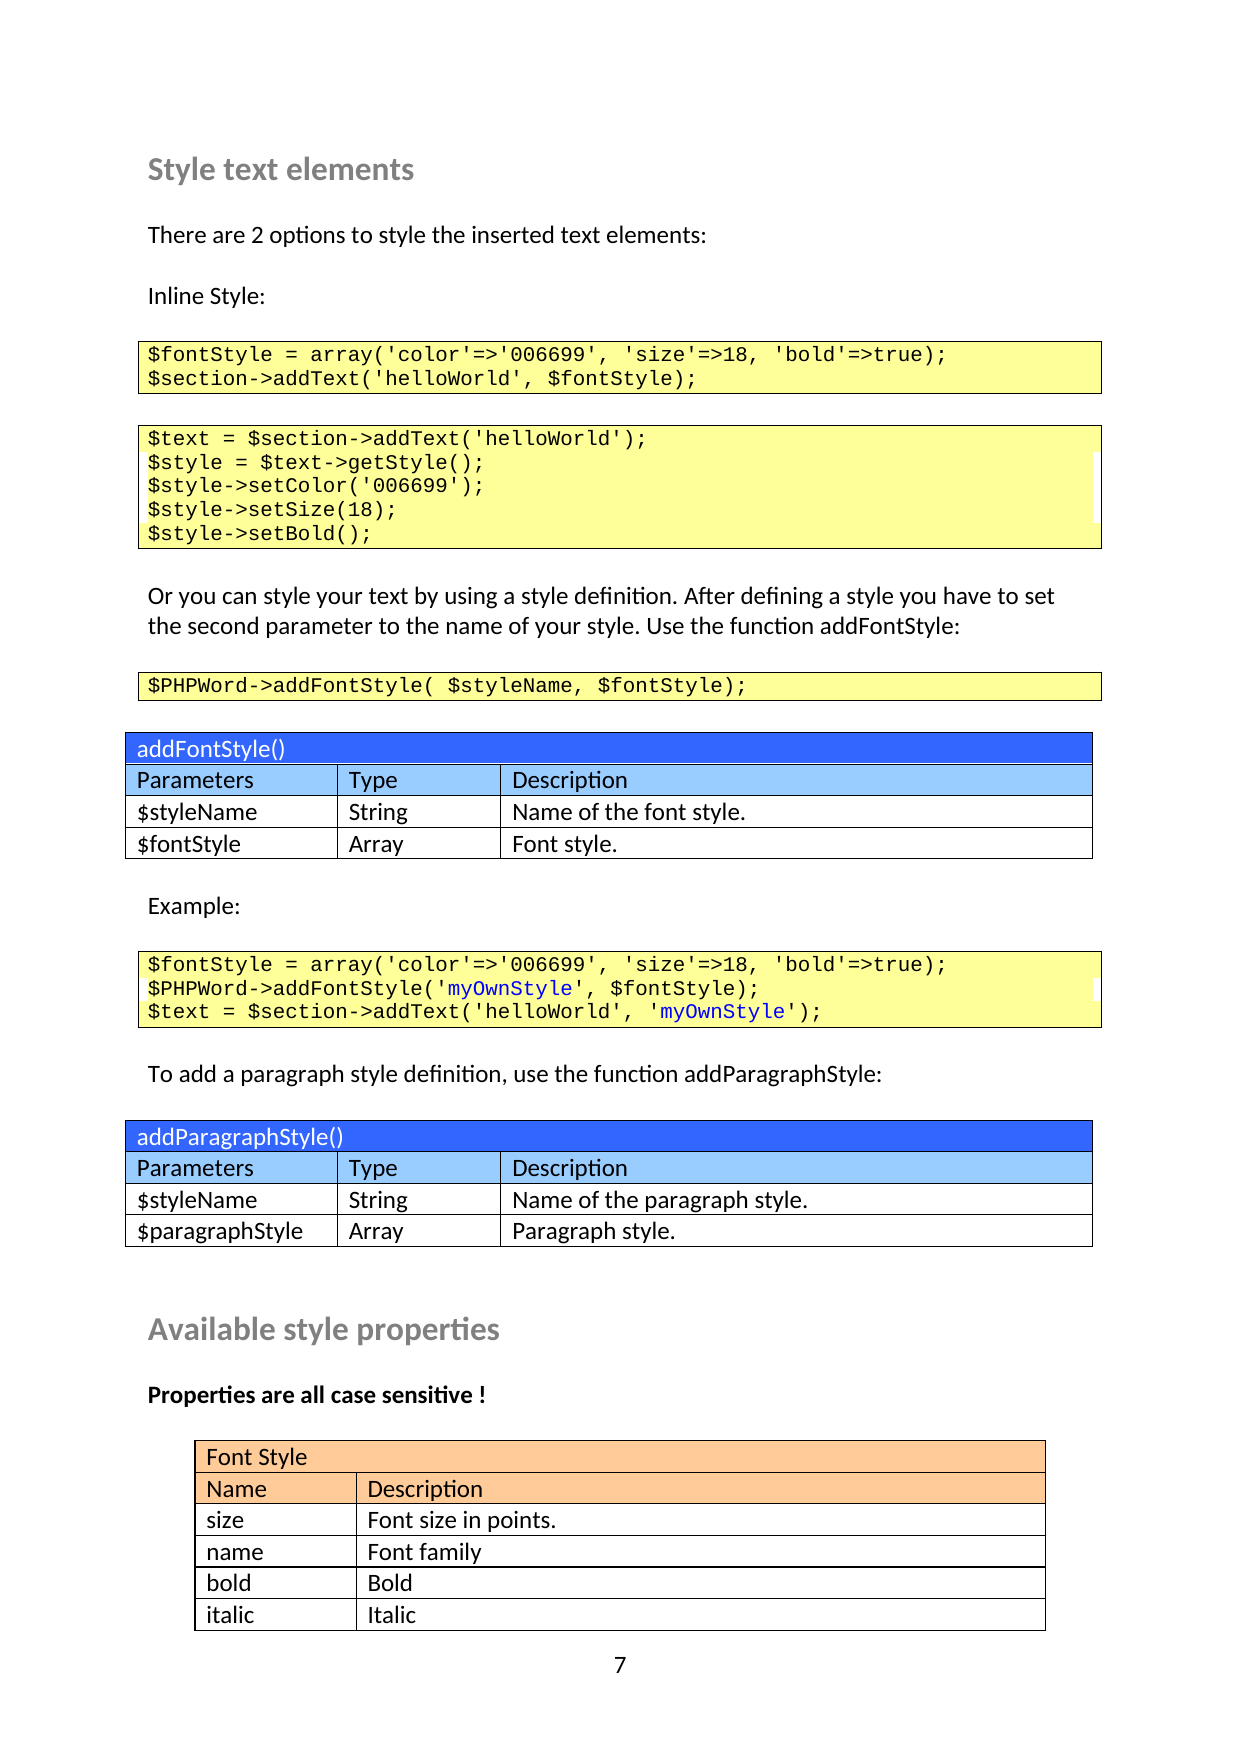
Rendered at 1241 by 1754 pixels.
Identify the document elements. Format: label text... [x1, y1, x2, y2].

table_cell Font style. [501, 828, 1092, 858]
table_cell $styleName [126, 1184, 337, 1214]
subtitle Style text elements [148, 148, 1093, 188]
text $PHPWord->addFontStyle( $styleName, $fontStyle); [139, 673, 1101, 700]
text $fontStyle = array('color'=>'006699', 'size'=>18, 'bold'=>true); [139, 952, 1101, 978]
text Or you can style your text by using a style definition. After defining a style you have to set the second parameter to the name of your style. Use the function addFontStyle: [148, 580, 1093, 641]
table_cell $fontStyle [126, 828, 337, 858]
text $text = $section->addText('helloWorld', 'myOwnStyle'); [139, 998, 1101, 1027]
text Example: [148, 890, 1093, 920]
table_cell Type [338, 765, 500, 795]
text $style->setBold(); [139, 519, 1101, 548]
table_cell Parameters [126, 765, 337, 795]
subtitle Available style properties [148, 1308, 1093, 1349]
table_cell $styleName [126, 796, 337, 827]
text $style = $text->getStyle(); [148, 452, 1093, 475]
table_cell Type [338, 1152, 500, 1183]
table_cell Italic [357, 1599, 1045, 1629]
table_cell Description [357, 1473, 1045, 1503]
text There are 2 options to style the inserted text elements: [148, 219, 1093, 249]
table_cell Bold [357, 1568, 1045, 1598]
table_cell Parameters [126, 1152, 337, 1183]
table_cell Name [196, 1473, 356, 1503]
text $style->setColor('006699'); [148, 475, 1093, 499]
table_cell Name of the font style. [501, 796, 1092, 827]
table_cell Font size in points. [357, 1504, 1045, 1535]
table_cell italic [196, 1599, 356, 1629]
text Inline Style: [148, 280, 1093, 310]
text To add a paragraph style definition, use the function addParagraphStyle: [148, 1058, 1093, 1089]
table_cell Description [501, 1152, 1092, 1183]
text Properties are all case sensitive ! [148, 1379, 1093, 1410]
table_cell Paragraph style. [501, 1215, 1092, 1246]
table_cell String [338, 1184, 500, 1214]
table_cell name [196, 1536, 356, 1566]
table_cell Array [338, 1215, 500, 1246]
table_header Font Style [196, 1441, 1045, 1472]
table_cell $paragraphStyle [126, 1215, 337, 1246]
table_cell Font family [357, 1536, 1045, 1566]
table_header addFontStyle() [126, 733, 1092, 763]
table_cell bold [196, 1568, 356, 1598]
table_header addParagraphStyle() [126, 1121, 1092, 1151]
text $text = $section->addText('helloWorld'); [139, 426, 1101, 452]
text $style->setSize(18); [148, 499, 1093, 519]
text $fontStyle = array('color'=>'006699', 'size'=>18, 'bold'=>true); [139, 342, 1101, 364]
table_cell Array [338, 828, 500, 858]
table_cell Name of the paragraph style. [501, 1184, 1092, 1214]
text $PHPWord->addFontStyle('myOwnStyle', $fontStyle); [148, 978, 1093, 998]
table_cell size [196, 1504, 356, 1535]
text $section->addText('helloWorld', $fontStyle); [139, 364, 1101, 393]
table_cell String [338, 796, 500, 827]
table_cell Description [501, 765, 1092, 795]
